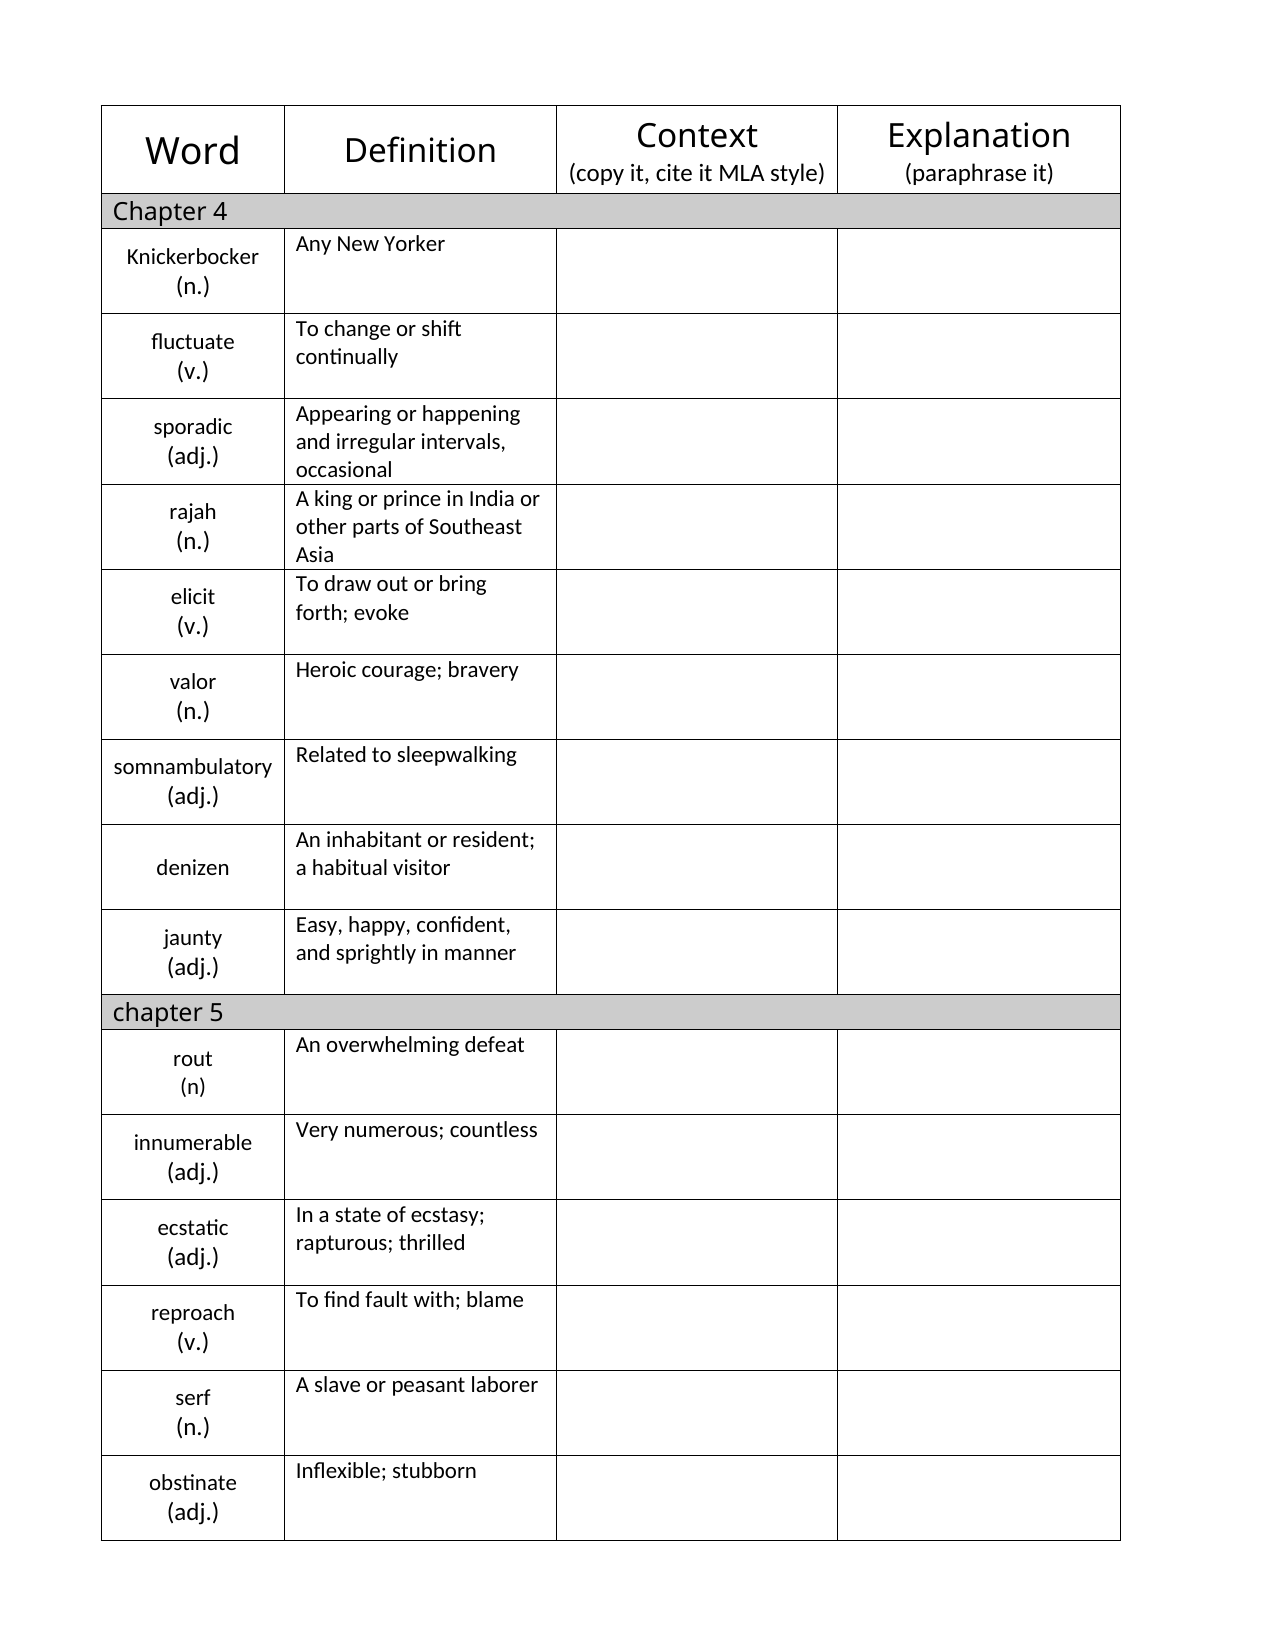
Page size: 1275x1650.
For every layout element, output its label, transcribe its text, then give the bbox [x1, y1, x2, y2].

table_cell innumerable (adj.) [102, 1115, 284, 1199]
table_cell Heroic courage; bravery [285, 655, 556, 739]
table_cell In a state of ecstasy; rapturous; thrilled [285, 1200, 556, 1284]
table_cell ecstatic (adj.) [102, 1200, 284, 1284]
table_cell rajah (n.) [102, 485, 284, 568]
table_cell [838, 570, 1120, 654]
table_cell [838, 655, 1120, 739]
table_cell Knickerbocker (n.) [102, 229, 284, 313]
table_cell [557, 1200, 837, 1284]
table_cell [838, 314, 1120, 398]
table_cell [838, 1200, 1120, 1284]
table_cell fluctuate (v.) [102, 314, 284, 398]
table_cell To change or shift continually [285, 314, 556, 398]
table_cell reproach (v.) [102, 1286, 284, 1369]
table_cell [838, 1371, 1120, 1455]
table_cell [557, 655, 837, 739]
table_cell [557, 1286, 837, 1369]
table_cell serf (n.) [102, 1371, 284, 1455]
table_cell [557, 314, 837, 398]
table_cell Very numerous; countless [285, 1115, 556, 1199]
table_cell chapter 5 [102, 995, 1120, 1029]
table_cell jaunty (adj.) [102, 910, 284, 994]
table_header Explanation (paraphrase it) [838, 106, 1120, 193]
table_cell A king or prince in India or other parts of Southeast Asia [285, 485, 556, 568]
table_cell [838, 1286, 1120, 1369]
table_cell [838, 1456, 1120, 1540]
table_cell [557, 1456, 837, 1540]
table_cell somnambulatory (adj.) [102, 740, 284, 824]
table_cell [838, 399, 1120, 483]
table_header Word [102, 106, 284, 193]
table_header Context (copy it, cite it MLA style) [557, 106, 837, 193]
table_cell [838, 910, 1120, 994]
table_cell To draw out or bring forth; evoke [285, 570, 556, 654]
table_cell Related to sleepwalking [285, 740, 556, 824]
table_cell [838, 825, 1120, 909]
table_cell [557, 570, 837, 654]
table_cell An inhabitant or resident; a habitual visitor [285, 825, 556, 909]
table_cell [557, 485, 837, 568]
table_cell [838, 485, 1120, 568]
table_cell elicit (v.) [102, 570, 284, 654]
table_header Definition [285, 106, 556, 193]
table_cell An overwhelming defeat [285, 1030, 556, 1114]
table_cell [557, 1371, 837, 1455]
table_cell [838, 740, 1120, 824]
table_cell [838, 1030, 1120, 1114]
table_cell [557, 740, 837, 824]
table_cell sporadic (adj.) [102, 399, 284, 483]
table_cell Inflexible; stubborn [285, 1456, 556, 1540]
table_cell Appearing or happening and irregular intervals, occasional [285, 399, 556, 483]
table_cell [838, 229, 1120, 313]
table_cell [557, 229, 837, 313]
table_cell [557, 825, 837, 909]
table_cell obstinate (adj.) [102, 1456, 284, 1540]
table_cell [557, 1115, 837, 1199]
table_cell valor (n.) [102, 655, 284, 739]
table_cell [557, 399, 837, 483]
table_cell To find fault with; blame [285, 1286, 556, 1369]
table_cell denizen [102, 825, 284, 909]
table_cell Any New Yorker [285, 229, 556, 313]
table_cell [838, 1115, 1120, 1199]
table_cell Easy, happy, confident, and sprightly in manner [285, 910, 556, 994]
table_cell Chapter 4 [102, 194, 1120, 228]
table_cell [557, 1030, 837, 1114]
table_cell A slave or peasant laborer [285, 1371, 556, 1455]
table_cell rout (n) [102, 1030, 284, 1114]
table_cell [557, 910, 837, 994]
